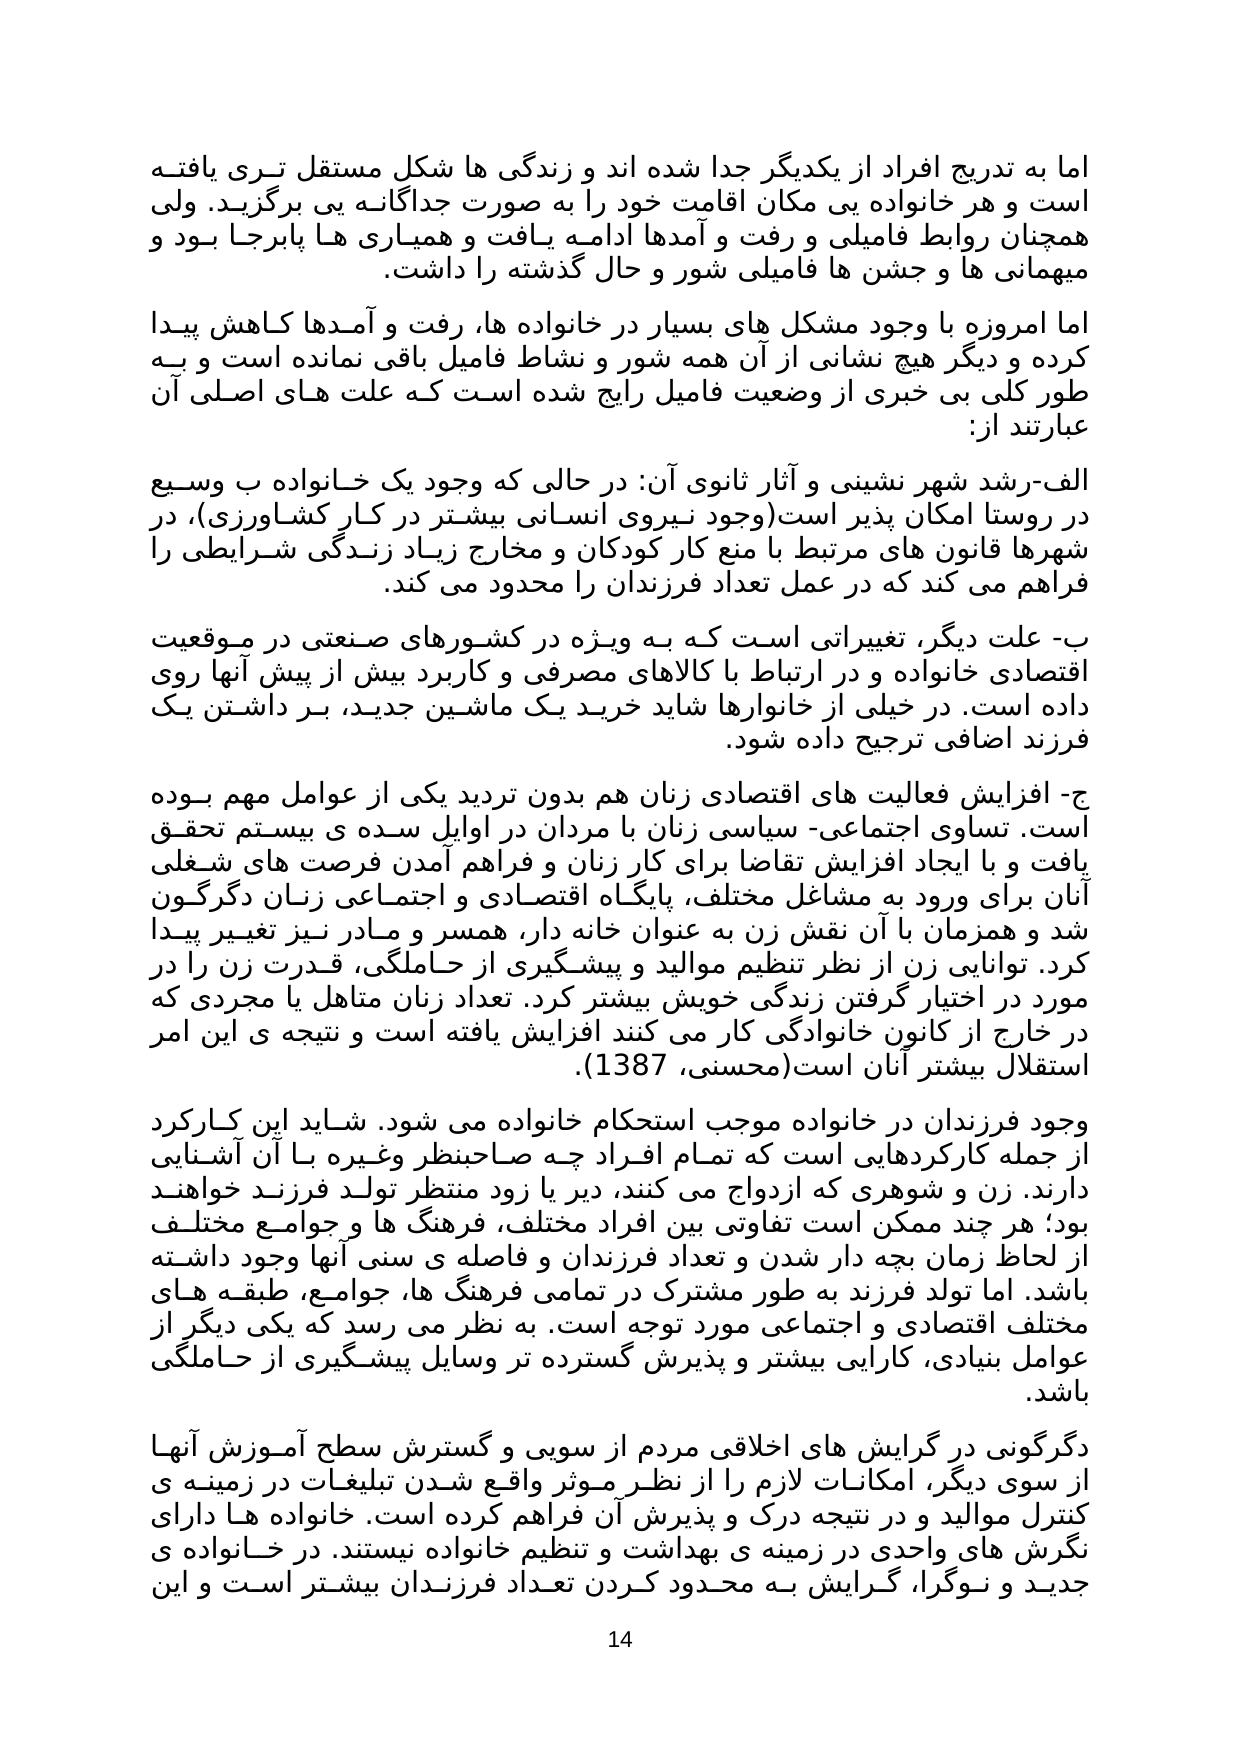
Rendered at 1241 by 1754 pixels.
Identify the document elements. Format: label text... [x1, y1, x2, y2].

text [150, 1429, 1090, 1599]
text اما امروزه با وجود مشکل های بسیار در خانواده ها، رفت و آمدها کاهش پیدا کرده و دیگر هیچ نشانی از آن همه شور و نشاط فامیل باقی نمانده است و به طور کلی بی خبری از وضعیت فامیل رایج شده است که علت های اصلی آن عبارتند از: [150, 307, 1090, 442]
text ب- علت دیگر، تغییراتی است که به ویژه در کشورهای صنعتی در موقعیت اقتصادی خانواده و در ارتباط با کالاهای مصرفی و کاربرد بیش از پیش آنها روی داده است. در خیلی از خانوارها شاید خرید یک ماشین جدید، بر داشتن یک فرزند اضافی ترجیح داده شود. [150, 620, 1090, 756]
text وجود فرزندان در خانواده موجب استحکام خانواده می شود. شاید این کارکرد از جمله کارکردهایی است که تمام افراد چه صاحبنظر وغیره با آن آشنایی دارند. زن و شوهری که ازدواج می کنند، دیر یا زود منتظر تولد فرزند خواهند بود؛ هر چند ممکن است تفاوتی بین افراد مختلف، فرهنگ ها و جوامع مختلف از لحاظ زمان بچه دار شدن و تعداد فرزندان و فاصله ی سنی آنها وجود داشته باشد. اما تولد فرزند به طور مشترک در تمامی فرهنگ ها، جوامع، طبقه های مختلف اقتصادی و اجتماعی مورد توجه است. به نظر می رسد که یکی دیگر از عوامل بنیادی، کارایی بیشتر و پذیرش گسترده تر وسایل پیشگیری از حاملگی باشد. [150, 1103, 1090, 1409]
text اما به تدریج افراد از یکدیگر جدا شده اند و زندگی ها شکل مستقل تری یافته است و هر خانواده یی مکان اقامت خود را به صورت جداگانه یی برگزید. ولی همچنان روابط فامیلی و رفت و آمدها ادامه یافت و همیاری ها پابرجا بود و میهمانی ها و جشن ها فامیلی شور و حال گذشته را داشت. [150, 150, 1090, 286]
text ج- افزایش فعالیت های اقتصادی زنان هم بدون تردید یکی از عوامل مهم بوده است. تساوی اجتماعی- سیاسی زنان با مردان در اوایل سده ی بیستم تحقق یافت و با ایجاد افزایش تقاضا برای کار زنان و فراهم آمدن فرصت های شغلی آنان برای ورود به مشاغل مختلف، پایگاه اقتصادی و اجتماعی زنان دگرگون شد و همزمان با آن نقش زن به عنوان خانه دار، همسر و مادر نیز تغییر پیدا کرد. توانایی زن از نظر تنظیم موالید و پیشگیری از حاملگی، قدرت زن را در مورد در اختیار گرفتن زندگی خویش بیشتر کرد. تعداد زنان متاهل یا مجردی که در خارج از کانون خانوادگی کار می کنند افزایش یافته است و نتیجه ی این امر استقلال بیشتر آنان است(محسنی، 1387). [150, 777, 1090, 1082]
text الف-رشد شهر نشینی و آثار ثانوی آن: در حالی که وجود یک خانواده ب وسیع در روستا امکان پذیر است(وجود نیروی انسانی بیشتر در کار کشاورزی)، در شهرها قانون های مرتبط با منع کار کودکان و مخارج زیاد زندگی شرایطی را فراهم می کند که در عمل تعداد فرزندان را محدود می کند. [150, 463, 1090, 599]
